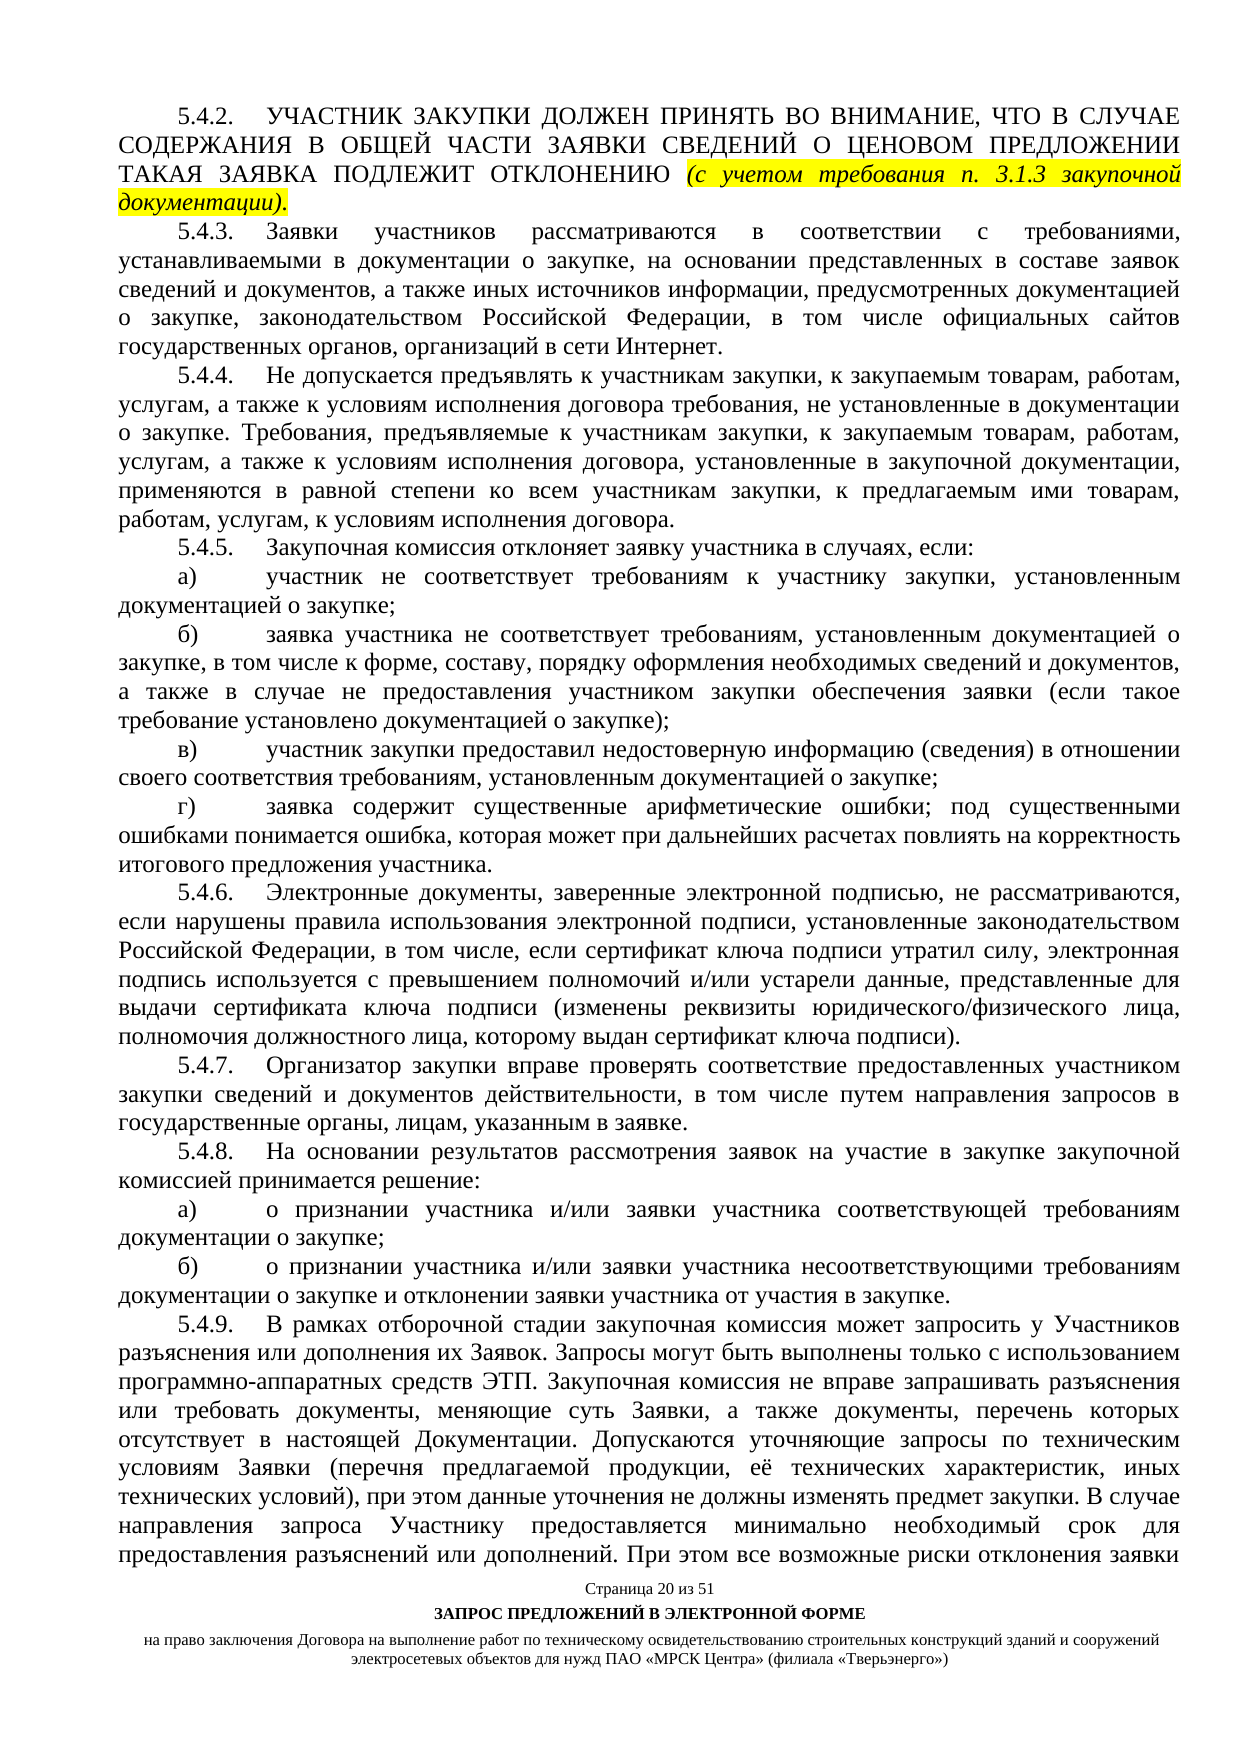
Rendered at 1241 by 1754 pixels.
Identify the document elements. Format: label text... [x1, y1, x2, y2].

subtitle Электронные документы, заверенные электронной подписью, не рассматриваются, если нарушены правила использования электронной подписи, установленные законодательством Российской Федерации, в том числе, если сертификат ключа подписи утратил силу, электронная подпись используется с превышением полномочий и/или устарели данные, представленные для выдачи сертификата ключа подписи (изменены реквизиты юридического/физического лица, полномочия должностного лица, которому выдан сертификат ключа подписи). [118, 877, 1181, 1050]
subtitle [118, 1309, 1181, 1567]
subtitle Заявки участников рассматриваются в соответствии с требованиями, устанавливаемыми в документации о закупке, на основании представленных в составе заявок сведений и документов, а также иных источников информации, предусмотренных документацией о закупке, законодательством Российской Федерации, в том числе официальных сайтов государственных органов, организаций в сети Интернет. [118, 216, 1181, 360]
list участник закупки предоставил недостоверную информацию (сведения) в отношении своего соответствия требованиям, установленным документацией о закупке; [118, 734, 1181, 791]
subtitle Организатор закупки вправе проверять соответствие предоставленных участником закупки сведений и документов действительности, в том числе путем направления запросов в государственные органы, лицам, указанным в заявке. [118, 1050, 1181, 1136]
subtitle Закупочная комиссия отклоняет заявку участника в случаях, если: [118, 532, 1181, 561]
subtitle УЧАСТНИК ЗАКУПКИ ДОЛЖЕН ПРИНЯТЬ ВО ВНИМАНИЕ, ЧТО В СЛУЧАЕ СОДЕРЖАНИЯ В ОБЩЕЙ ЧАСТИ ЗАЯВКИ СВЕДЕНИЙ О ЦЕНОВОМ ПРЕДЛОЖЕНИИ ТАКАЯ ЗАЯВКА ПОДЛЕЖИТ ОТКЛОНЕНИЮ (с учетом требования п. 3.1.3 закупочной документации). [118, 101, 1181, 216]
list заявка содержит существенные арифметические ошибки; под существенными ошибками понимается ошибка, которая может при дальнейших расчетах повлиять на корректность итогового предложения участника. [118, 791, 1181, 877]
subtitle о признании участника и/или заявки участника соответствующей требованиям документации о закупке; [118, 1194, 1181, 1251]
subtitle На основании результатов рассмотрения заявок на участие в закупке закупочной комиссией принимается решение: [118, 1136, 1181, 1194]
list заявка участника не соответствует требованиям, установленным документацией о закупке, в том числе к форме, составу, порядку оформления необходимых сведений и документов, а также в случае не предоставления участником закупки обеспечения заявки (если такое требование установлено документацией о закупке); [118, 619, 1181, 734]
subtitle о признании участника и/или заявки участника несоответствующими требованиям документации о закупке и отклонении заявки участника от участия в закупке. [118, 1251, 1181, 1309]
subtitle Не допускается предъявлять к участникам закупки, к закупаемым товарам, работам, услугам, а также к условиям исполнения договора требования, не установленные в документации о закупке. Требования, предъявляемые к участникам закупки, к закупаемым товарам, работам, услугам, а также к условиям исполнения договора, установленные в закупочной документации, применяются в равной степени ко всем участникам закупки, к предлагаемым ими товарам, работам, услугам, к условиям исполнения договора. [118, 360, 1181, 532]
list участник не соответствует требованиям к участнику закупки, установленным документацией о закупке; [118, 561, 1181, 619]
